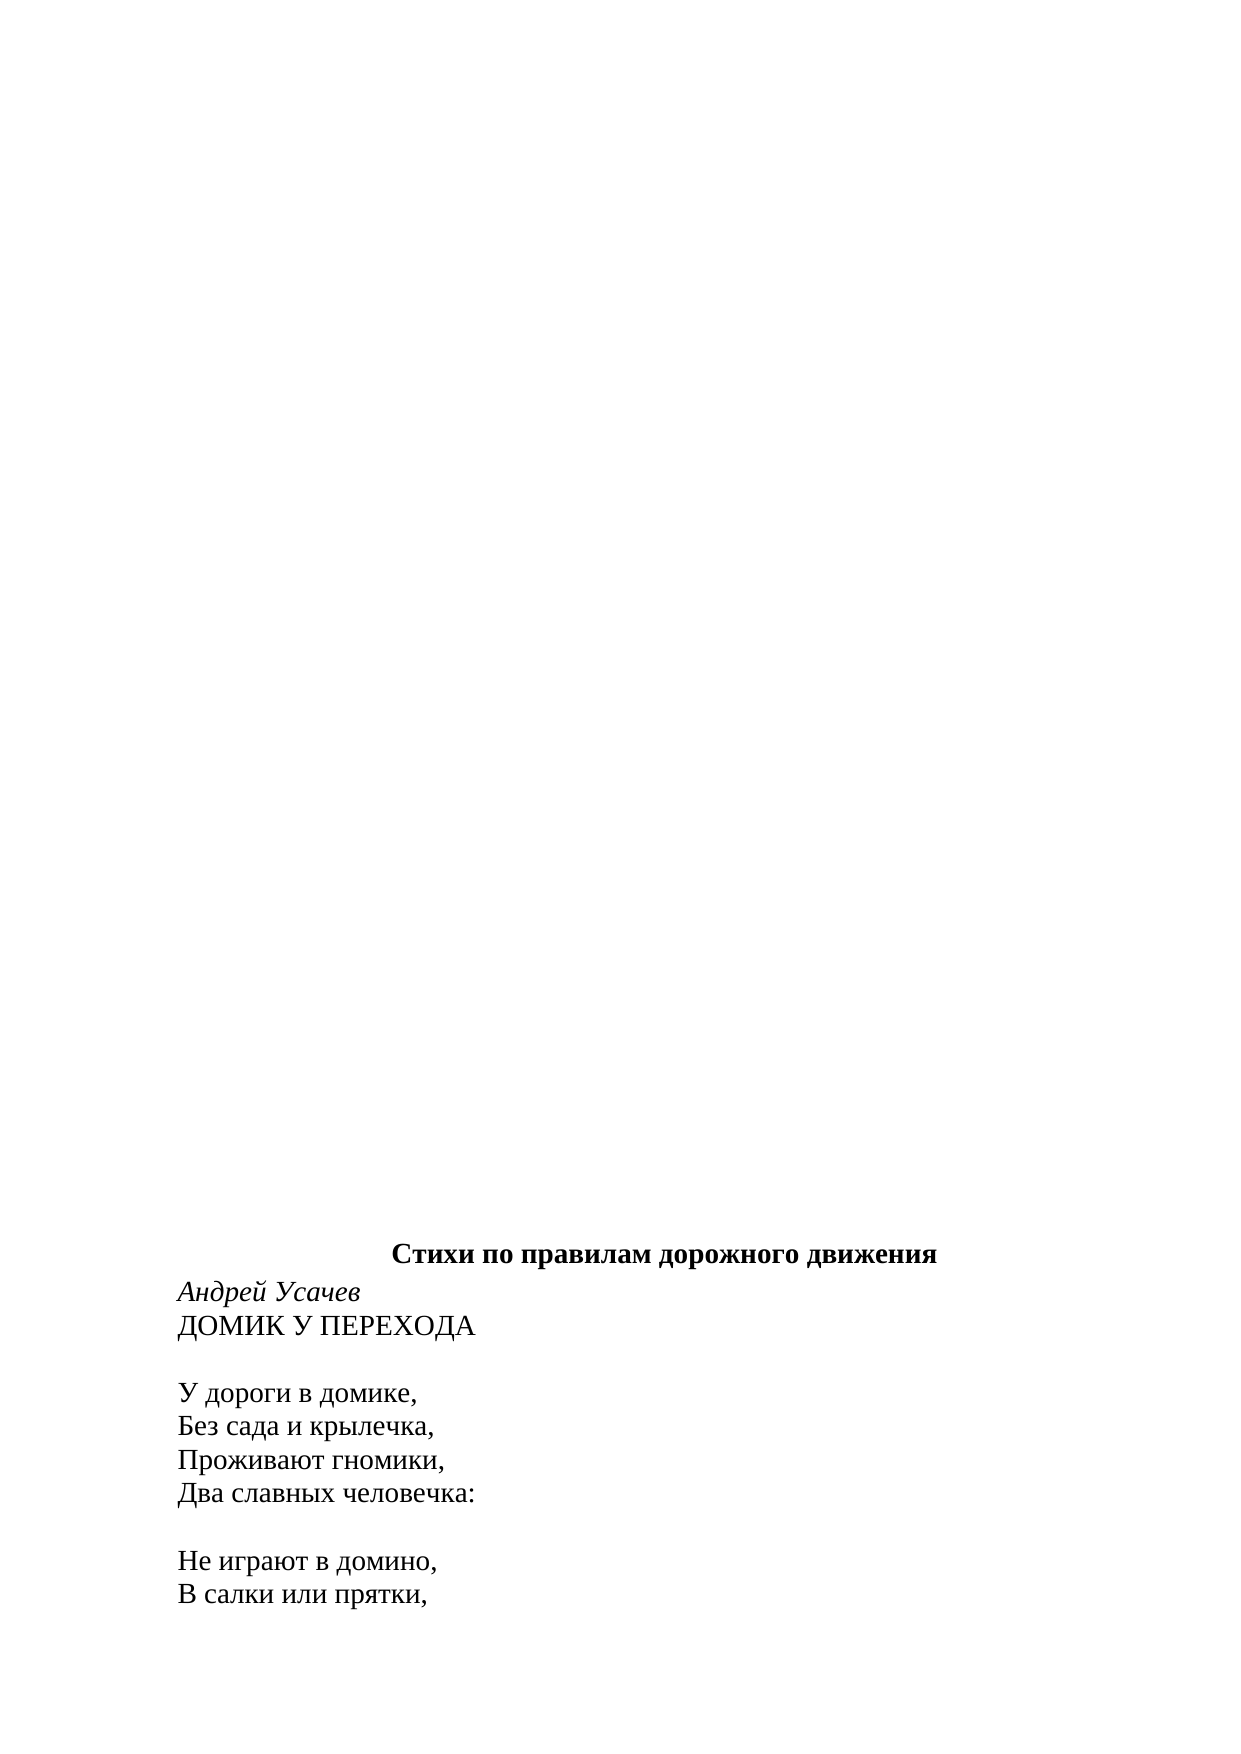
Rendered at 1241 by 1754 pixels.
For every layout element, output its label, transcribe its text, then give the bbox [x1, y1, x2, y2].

text Стихи по правилам дорожного движения [177, 1236, 1152, 1269]
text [177, 1274, 1152, 1610]
